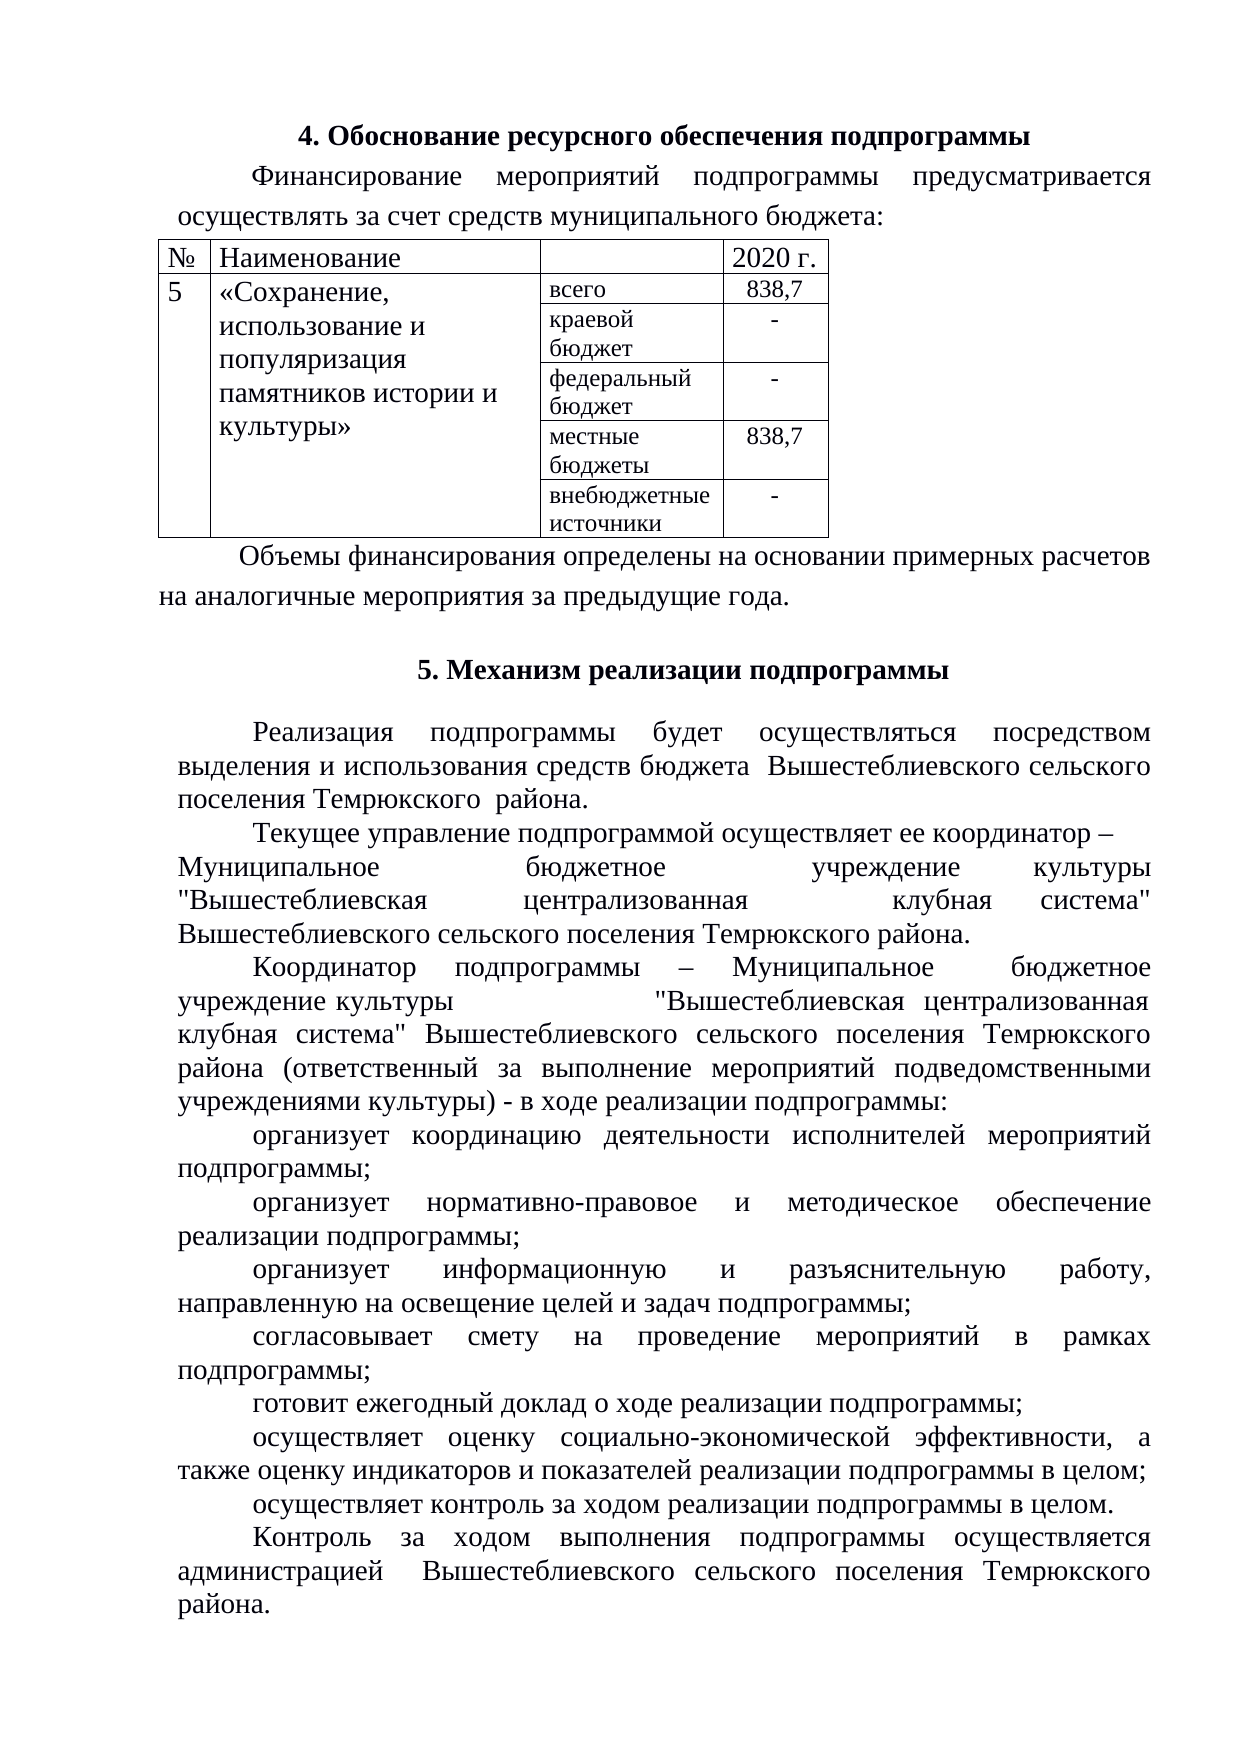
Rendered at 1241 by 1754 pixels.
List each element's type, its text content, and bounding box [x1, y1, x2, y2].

table_cell внебюджетные источники [541, 480, 723, 537]
table_header 2020 г. [724, 240, 828, 273]
table_cell - [724, 480, 828, 537]
text 4. Обоснование ресурсного обеспечения подпрограммы [177, 118, 1152, 152]
text Муниципальное бюджетное учреждение культуры "Вышестеблиевская централизованная клубная система" Вышестеблиевского сельского поселения Темрюкского района. [177, 849, 1152, 949]
table_cell 5 [159, 274, 210, 537]
text Текущее управление подпрограммой осуществляет ее координатор – [177, 815, 1152, 849]
table_cell краевой бюджет [541, 304, 723, 362]
table_header [541, 240, 723, 273]
table_cell 838,7 [724, 274, 828, 303]
text Координатор подпрограммы – Муниципальное бюджетное учреждение культуры "Вышестеблиевская централизованная клубная система" Вышестеблиевского сельского поселения Темрюкского района (ответственный за выполнение мероприятий подведомственными учреждениями культуры) - в ходе реализации подпрограммы: [177, 949, 1152, 1117]
table_cell - [724, 363, 828, 420]
table_cell всего [541, 274, 723, 303]
text готовит ежегодный доклад о ходе реализации подпрограммы; [177, 1385, 1152, 1419]
text организует координацию деятельности исполнителей мероприятий подпрограммы; [177, 1117, 1152, 1184]
text организует информационную и разъяснительную работу, направленную на освещение целей и задач подпрограммы; [177, 1251, 1152, 1318]
table_header Наименование [211, 240, 540, 273]
table_cell «Сохранение, использование и популяризация памятников истории и культуры» [211, 274, 540, 537]
text осуществляет оценку социально-экономической эффективности, а также оценку индикаторов и показателей реализации подпрограммы в целом; [177, 1419, 1152, 1486]
subtitle 5. Механизм реализации подпрограммы [215, 652, 1152, 686]
text осуществляет контроль за ходом реализации подпрограммы в целом. [177, 1486, 1152, 1519]
text Контроль за ходом выполнения подпрограммы осуществляется администрацией Вышестеблиевского сельского поселения Темрюкского района. [177, 1519, 1152, 1620]
text Реализация подпрограммы будет осуществляться посредством выделения и использования средств бюджета Вышестеблиевского сельского поселения Темрюкского района. [177, 714, 1152, 815]
table_cell 838,7 [724, 421, 828, 479]
table_cell - [724, 304, 828, 362]
text Финансирование мероприятий подпрограммы предусматривается осуществлять за счет средств муниципального бюджета: [177, 158, 1152, 232]
table_cell местные бюджеты [541, 421, 723, 479]
table_header № [159, 240, 210, 273]
text согласовывает смету на проведение мероприятий в рамках подпрограммы; [177, 1318, 1152, 1385]
text организует нормативно-правовое и методическое обеспечение реализации подпрограммы; [177, 1184, 1152, 1251]
table_cell федеральный бюджет [541, 363, 723, 420]
text Объемы финансирования определены на основании примерных расчетов на аналогичные мероприятия за предыдущие года. [158, 538, 1152, 612]
